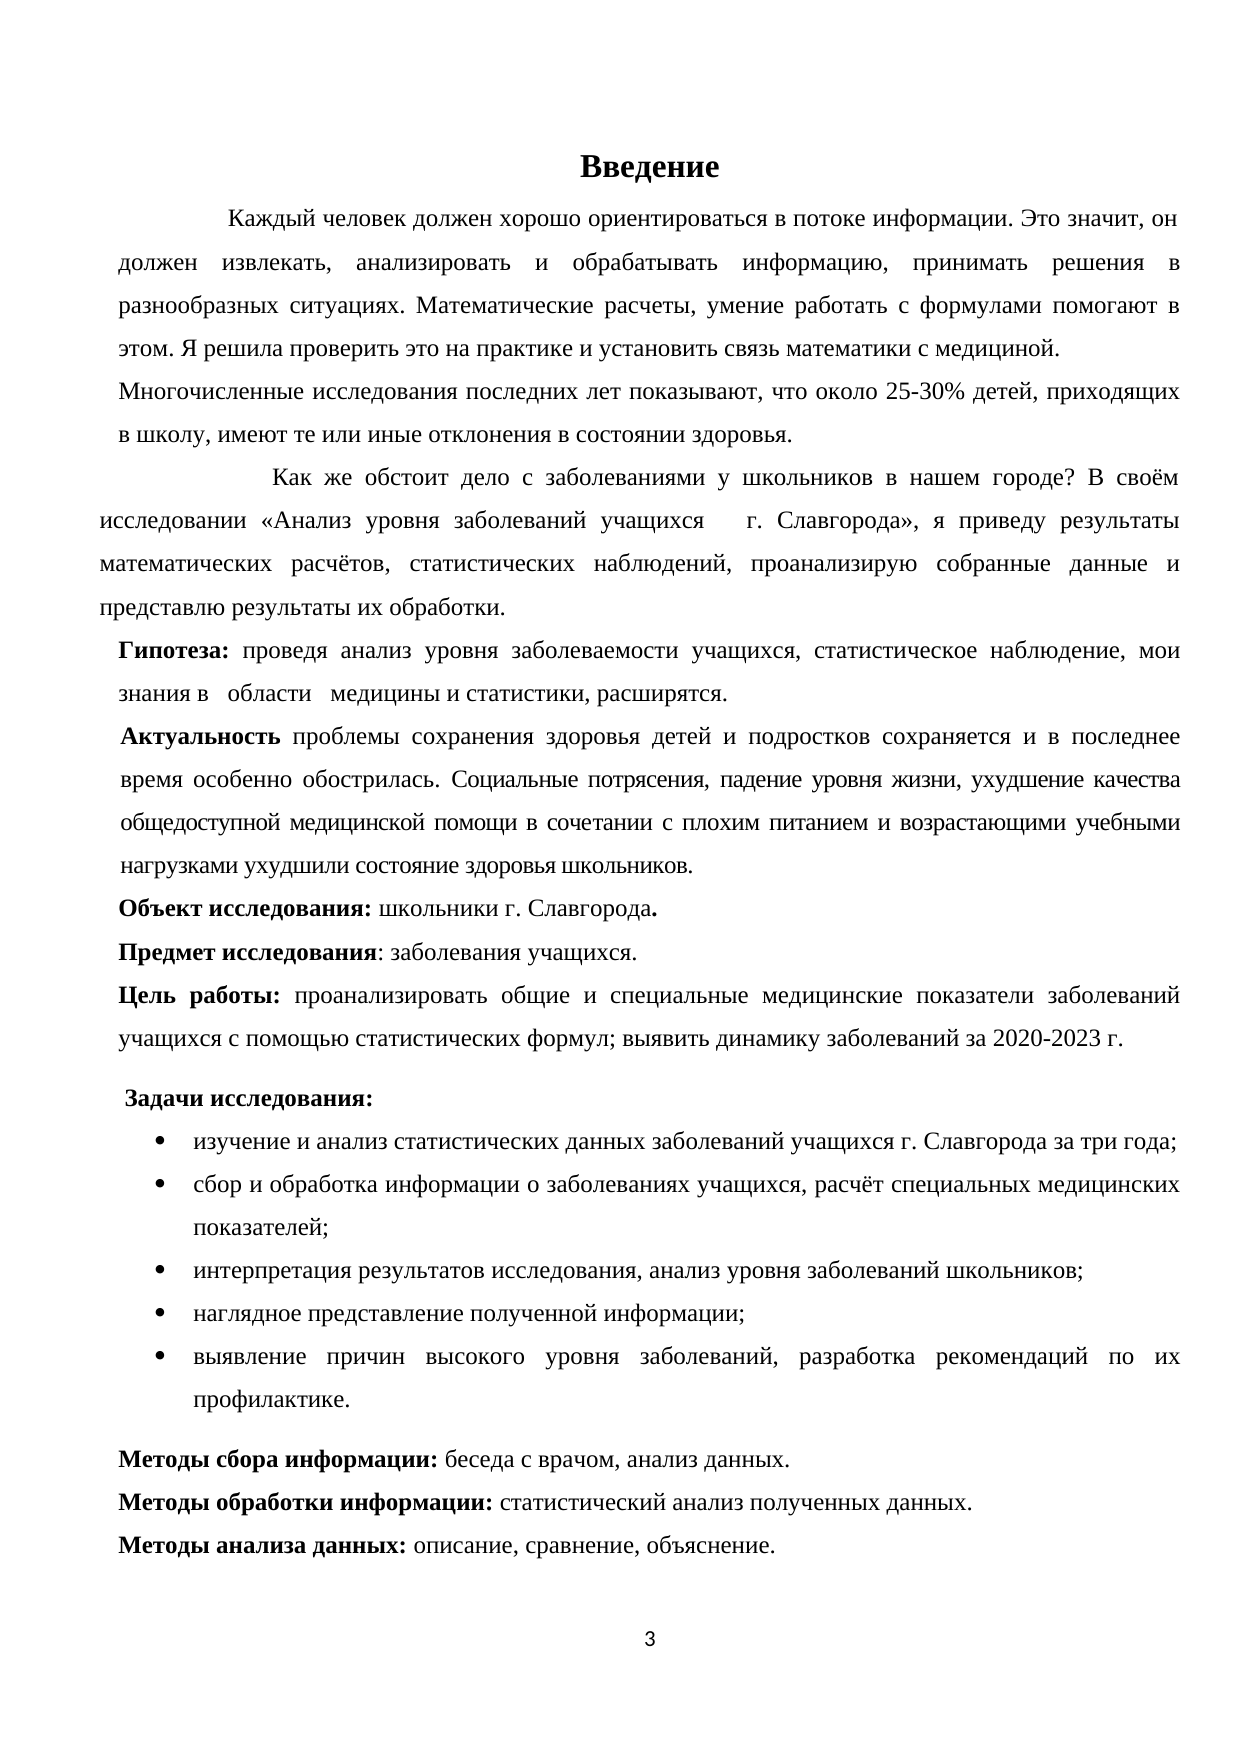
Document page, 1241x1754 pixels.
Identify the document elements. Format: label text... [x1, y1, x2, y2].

list интерпретация результатов исследования, анализ уровня заболеваний школьников; [156, 1255, 1181, 1284]
text Актуальность проблемы сохранения здоровья детей и подростков сохраняется и в последнее время особенно обострилась. Социальные потрясения, падение уровня жизни, ухудшение качества общедоступной медицинской помощи в сочетании с плохим питанием и возрастающими учебными нагрузками ухудшили состояние здоровья школьников. [120, 721, 1181, 879]
list изучение и анализ статистических данных заболеваний учащихся г. Славгорода за три года; [156, 1126, 1181, 1154]
text Задачи исследования: [118, 1083, 1181, 1111]
text Каждый человек должен хорошо ориентироваться в потоке информации. Это значит, он должен извлекать, анализировать и обрабатывать информацию, принимать решения в разнообразных ситуациях. Математические расчеты, умение работать с формулами помогают в этом. Я решила проверить это на практике и установить связь математики с медициной. [118, 203, 1181, 362]
list наглядное представление полученной информации; [156, 1298, 1181, 1327]
text Гипотеза: проведя анализ уровня заболеваемости учащихся, статистическое наблюдение, мои знания в области медицины и статистики, расширятся. [118, 635, 1181, 707]
text Цель работы: проанализировать общие и специальные медицинские показатели заболеваний учащихся с помощью статистических формул; выявить динамику заболеваний за 2020-2023 г. [118, 980, 1181, 1052]
text Методы анализа данных: описание, сравнение, объяснение. [118, 1531, 1181, 1559]
list выявление причин высокого уровня заболеваний, разработка рекомендаций по их профилактике. [156, 1341, 1181, 1413]
text Предмет исследования: заболевания учащихся. [118, 937, 1181, 965]
text Введение [118, 146, 1181, 184]
text Как же обстоит дело с заболеваниями у школьников в нашем городе? В своём исследовании «Анализ уровня заболеваний учащихся г. Славгорода», я приведу результаты математических расчётов, статистических наблюдений, проанализирую собранные данные и представлю результаты их обработки. [99, 462, 1181, 620]
list сбор и обработка информации о заболеваниях учащихся, расчёт специальных медицинских показателей; [156, 1169, 1181, 1241]
text Объект исследования: школьники г. Славгорода. [118, 893, 1181, 922]
text Методы сбора информации: беседа с врачом, анализ данных. [118, 1444, 1181, 1473]
text Методы обработки информации: статистический анализ полученных данных. [118, 1487, 1181, 1516]
text Многочисленные исследования последних лет показывают, что около 25-30% детей, приходящих в школу, имеют те или иные отклонения в состоянии здоровья. [118, 376, 1181, 448]
